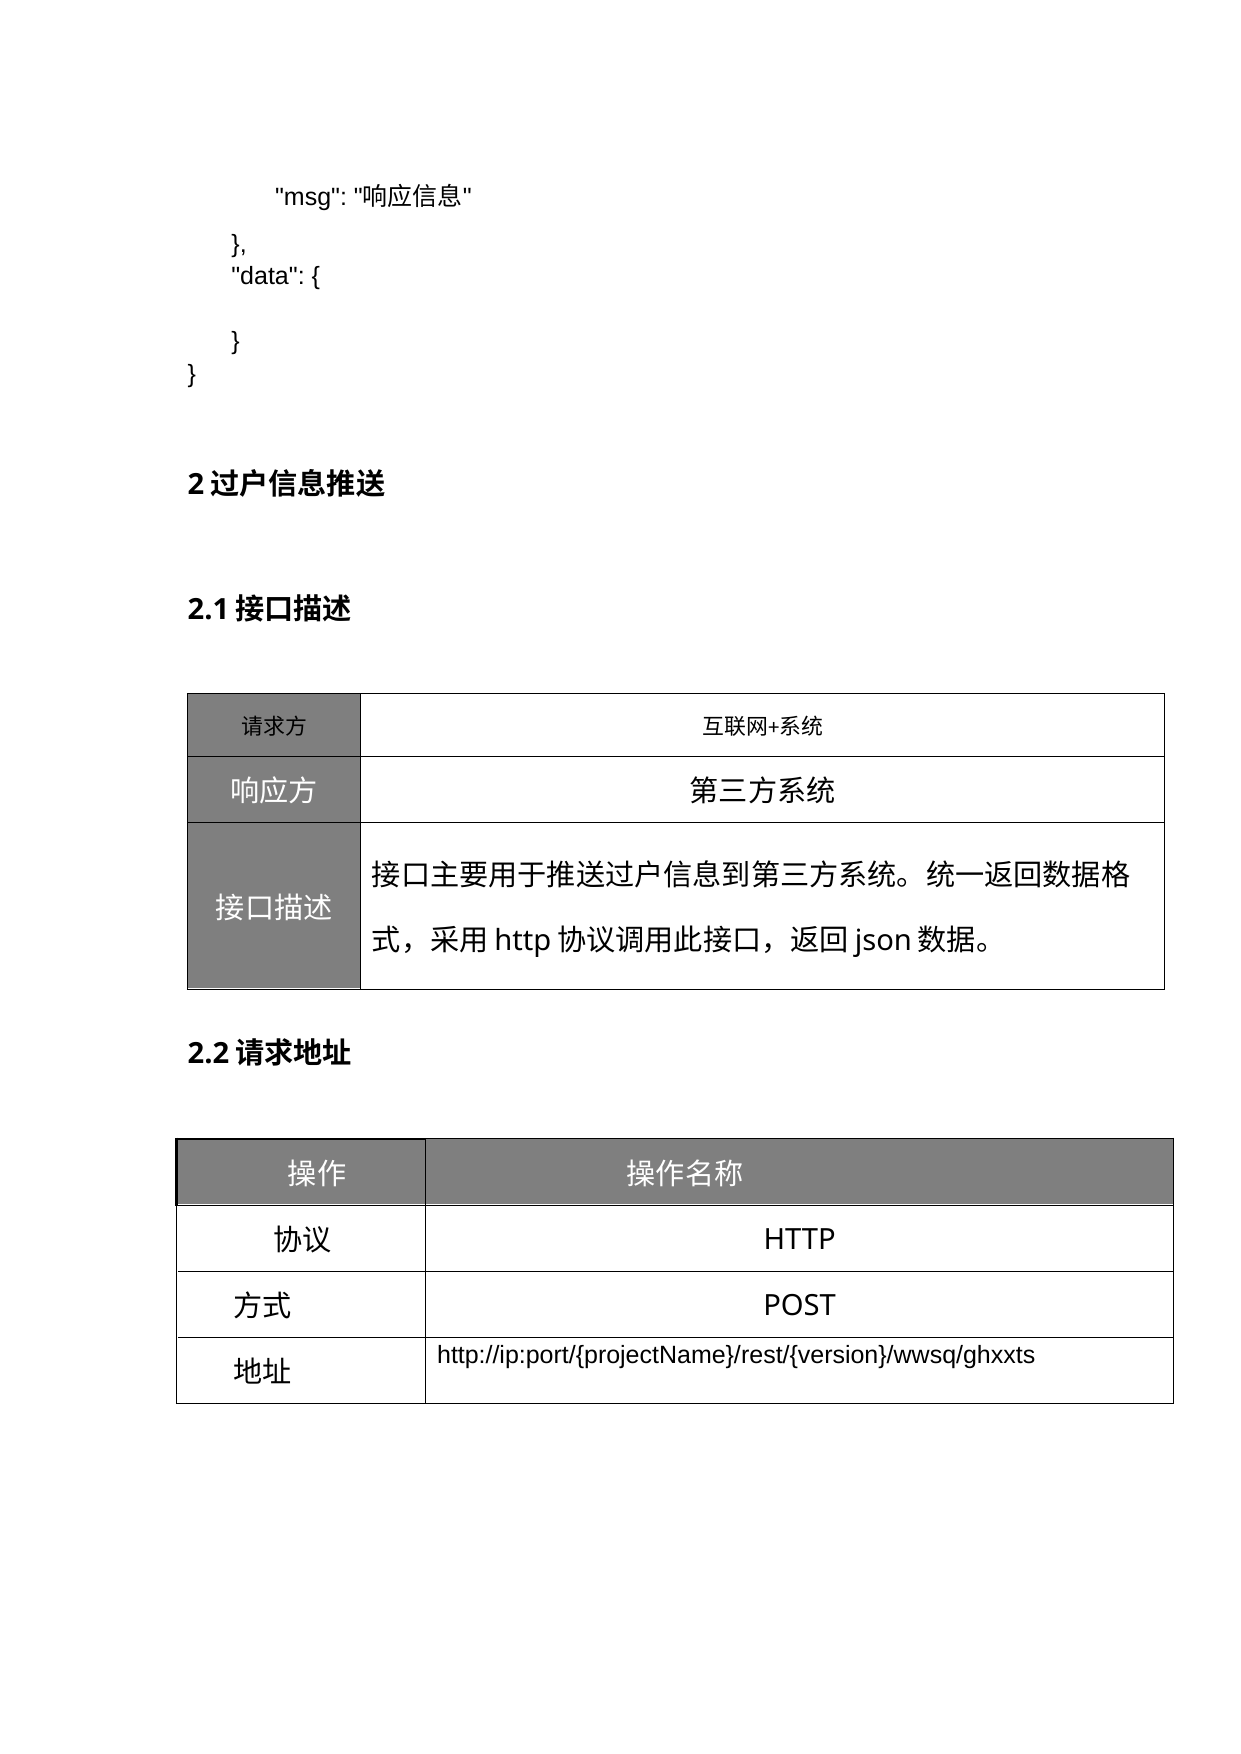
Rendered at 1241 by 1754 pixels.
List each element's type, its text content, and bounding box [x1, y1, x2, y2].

text "msg": "响应信息" [187, 162, 1053, 227]
table_cell 接口描述 [188, 823, 360, 988]
table_cell 方式 [177, 1271, 425, 1337]
table_header 操作名称 [426, 1139, 1173, 1204]
table_cell 地址 [177, 1337, 425, 1403]
table_cell POST [426, 1272, 1173, 1337]
table_header 互联网+系统 [361, 694, 1164, 756]
table_header 操作 [178, 1140, 425, 1204]
table_cell HTTP [426, 1206, 1173, 1271]
subtitle 2.1接口描述 [187, 574, 1053, 639]
table_cell 第三方系统 [361, 757, 1164, 822]
text } [187, 324, 1053, 357]
text }, [187, 227, 1053, 259]
text "data": { [187, 259, 1053, 292]
table_cell 响应方 [188, 757, 360, 822]
text } [187, 357, 1053, 389]
table_cell 协议 [177, 1206, 425, 1271]
subtitle 2过户信息推送 [187, 449, 1053, 514]
table_cell http://ip:port/{projectName}/rest/{version}/wwsq/ghxxts [426, 1338, 1173, 1403]
table_cell 接口主要用于推送过户信息到第三方系统。统一返回数据格式，采用http协议调用此接口，返回json数据。 [361, 823, 1164, 988]
subtitle 2.2请求地址 [187, 1019, 1053, 1084]
table_header 请求方 [188, 694, 360, 756]
